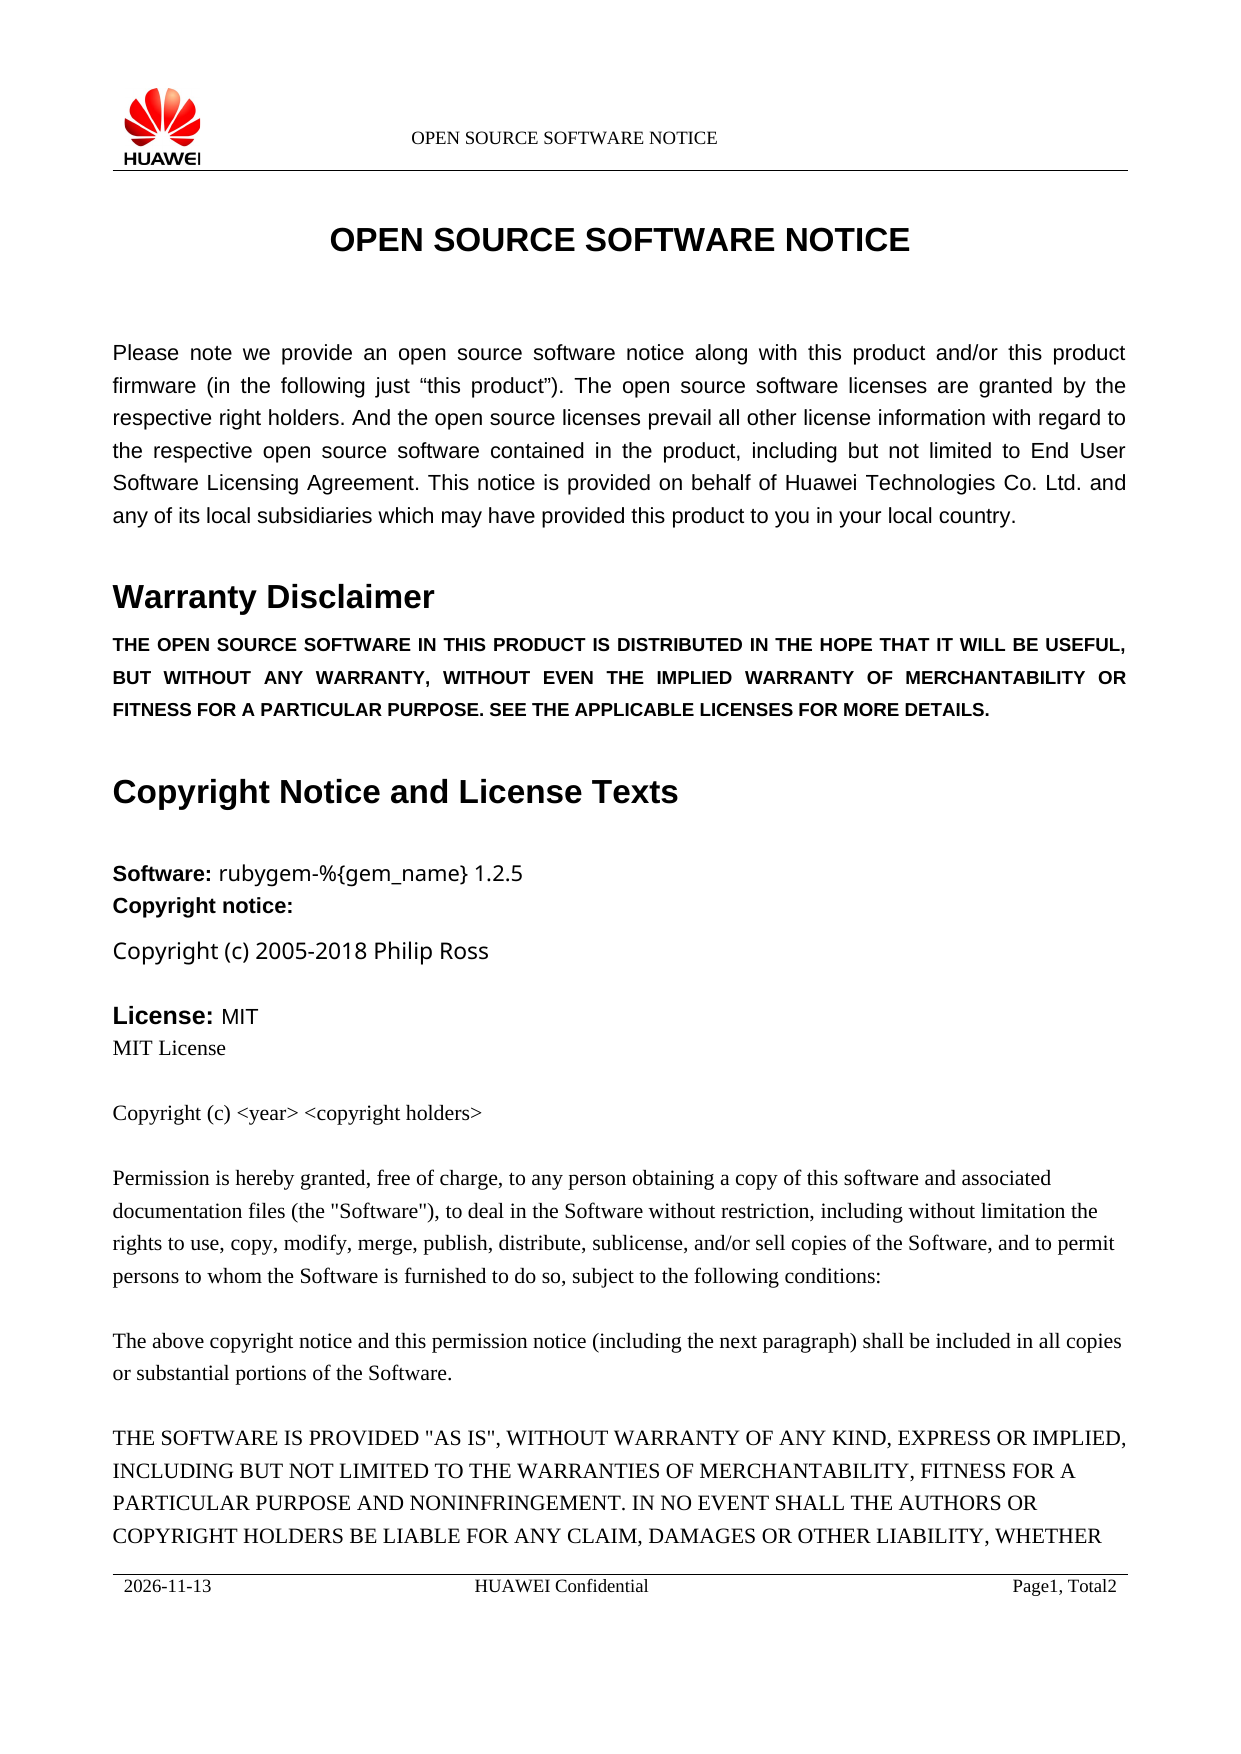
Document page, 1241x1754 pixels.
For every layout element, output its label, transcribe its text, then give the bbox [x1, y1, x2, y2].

text Copyright Notice and License Texts [112, 759, 1128, 824]
text Copyright (c) 2005-2018 Philip Ross [112, 934, 1128, 999]
text License: MIT [112, 999, 1128, 1031]
text OPEN SOURCE SOFTWARE NOTICE [112, 206, 1128, 271]
text Please note we provide an open source software notice along with this product and/or this product firmware (in the following just “this product”). The open source software licenses are granted by the respective right holders. And the open source licenses prevail all other license information with regard to the respective open source software contained in the product, including but not limited to End User Software Licensing Agreement. This notice is provided on behalf of Huawei Technologies Co. Ltd. and any of its local subsidiaries which may have provided this product to you in your local country. [112, 336, 1128, 531]
text The open source software in this product is distributed in the hope that it will be useful, but WITHOUT ANY WARRANTY, without even the implied warranty of MERCHANTABILITY or FITNESS FOR A PARTICULAR PURPOSE. See the applicable licenses for more details. [112, 629, 1128, 726]
text Warranty Disclaimer [112, 564, 1128, 629]
title Software: rubygem-%{gem_name} 1.2.5 [112, 856, 1128, 889]
picture [124, 88, 201, 165]
text Copyright notice: [112, 889, 1128, 921]
